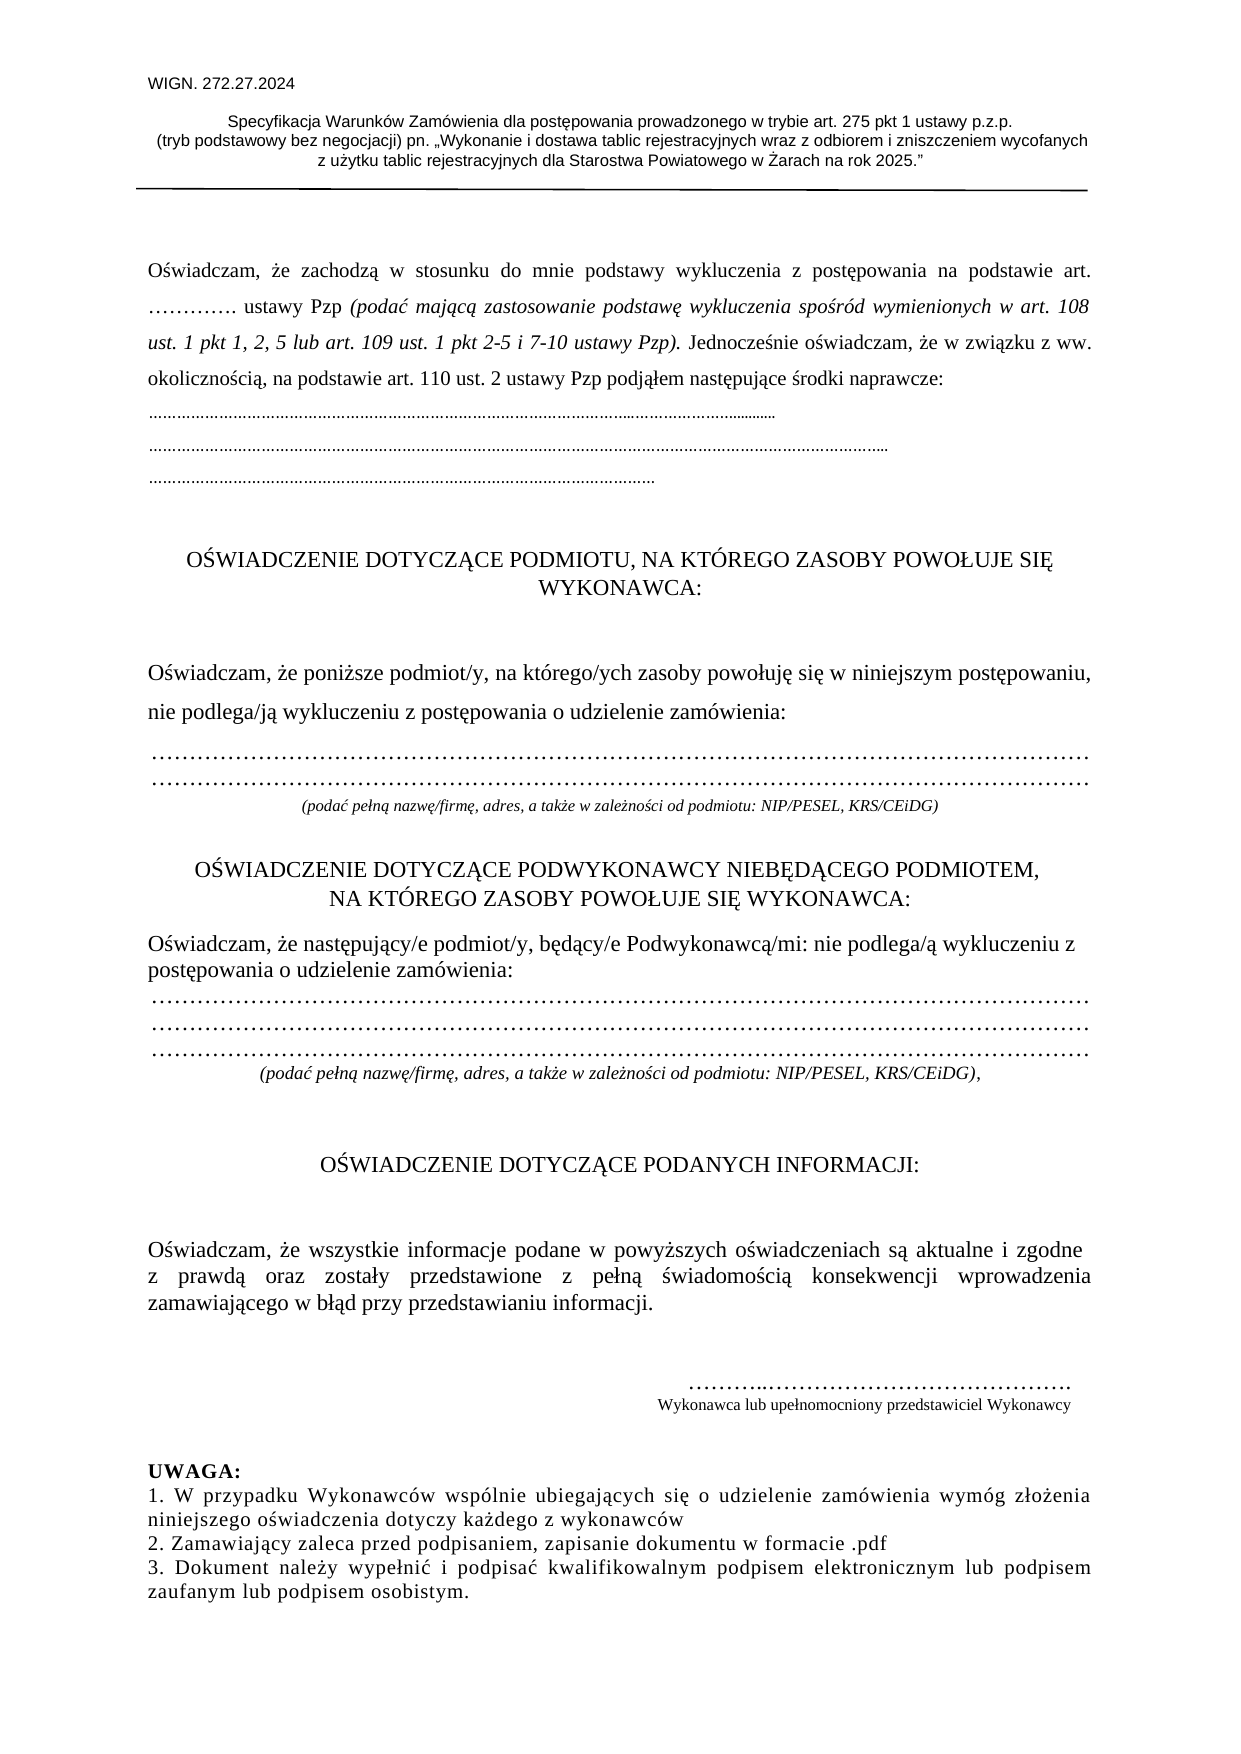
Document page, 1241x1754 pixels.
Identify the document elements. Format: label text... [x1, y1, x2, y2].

text Oświadczam, że poniższe podmiot/y, na którego/ych zasoby powołuję się w niniejszym postępowaniu, nie podlega/ją wykluczeniu z postępowania o udzielenie zamówienia: [148, 659, 1093, 724]
text …………………………………………………………………………………………………………………………………………………………………………………………………………………………(podać pełną nazwę/firmę, adres, a także w zależności od podmiotu: NIP/PESEL, KRS/CEiDG) [148, 738, 1093, 817]
text Oświadczam, że wszystkie informacje podane w powyższych oświadczeniach są aktualne i zgodne z prawdą oraz zostały przedstawione z pełną świadomością konsekwencji wprowadzenia zamawiającego w błąd przy przedstawianiu informacji. [148, 1236, 1093, 1315]
text Wykonawca lub upełnomocniony przedstawiciel Wykonawcy [148, 1394, 1093, 1413]
text 2. Zamawiający zaleca przed podpisaniem, zapisanie dokumentu w formacie .pdf [148, 1531, 1093, 1555]
text OŚWIADCZENIE DOTYCZĄCE PODANYCH INFORMACJI: [148, 1152, 1093, 1178]
text ……………………………………………………………………………………………………………………………………………………………………………………………………………………………………………………………………………………………………………………………………… (podać pełną nazwę/firmę, adres, a także w zależności od podmiotu: NIP/PESEL, KRS/CEiDG), [148, 982, 1093, 1083]
text Oświadczam, że zachodzą w stosunku do mnie podstawy wykluczenia z postępowania na podstawie art. …………. ustawy Pzp (podać mającą zastosowanie podstawę wykluczenia spośród wymienionych w art. 108 ust. 1 pkt 1, 2, 5 lub art. 109 ust. 1 pkt 2-5 i 7-10 ustawy Pzp). Jednocześnie oświadczam, że w związku z ww. okolicznością, na podstawie art. 110 ust. 2 ustawy Pzp podjąłem następujące środki naprawcze: [148, 258, 1093, 390]
text OŚWIADCZENIE DOTYCZĄCE PODWYKONAWCY NIEBĘDĄCEGO PODMIOTEM, NA KTÓREGO ZASOBY POWOŁUJE SIĘ WYKONAWCA: [148, 856, 1093, 911]
text …………………………………………………………………………………………..…………………...........…………………………………………………………………………………………………………………………………………..……………………………………………………………………………………………… [148, 402, 1093, 488]
text ………..…………………………………. [148, 1368, 1093, 1394]
text 3. Dokument należy wypełnić i podpisać kwalifikowalnym podpisem elektronicznym lub podpisem zaufanym lub podpisem osobistym. [148, 1555, 1093, 1603]
text 1. W przypadku Wykonawców wspólnie ubiegających się o udzielenie zamówienia wymóg złożenia niniejszego oświadczenia dotyczy każdego z wykonawców [148, 1483, 1093, 1531]
text Oświadczam, że następujący/e podmiot/y, będący/e Podwykonawcą/mi: nie podlega/ą wykluczeniu z postępowania o udzielenie zamówienia: [148, 930, 1093, 982]
text OŚWIADCZENIE DOTYCZĄCE PODMIOTU, NA KTÓREGO ZASOBY POWOŁUJE SIĘ WYKONAWCA: [148, 546, 1093, 601]
text UWAGA: [148, 1459, 1093, 1483]
